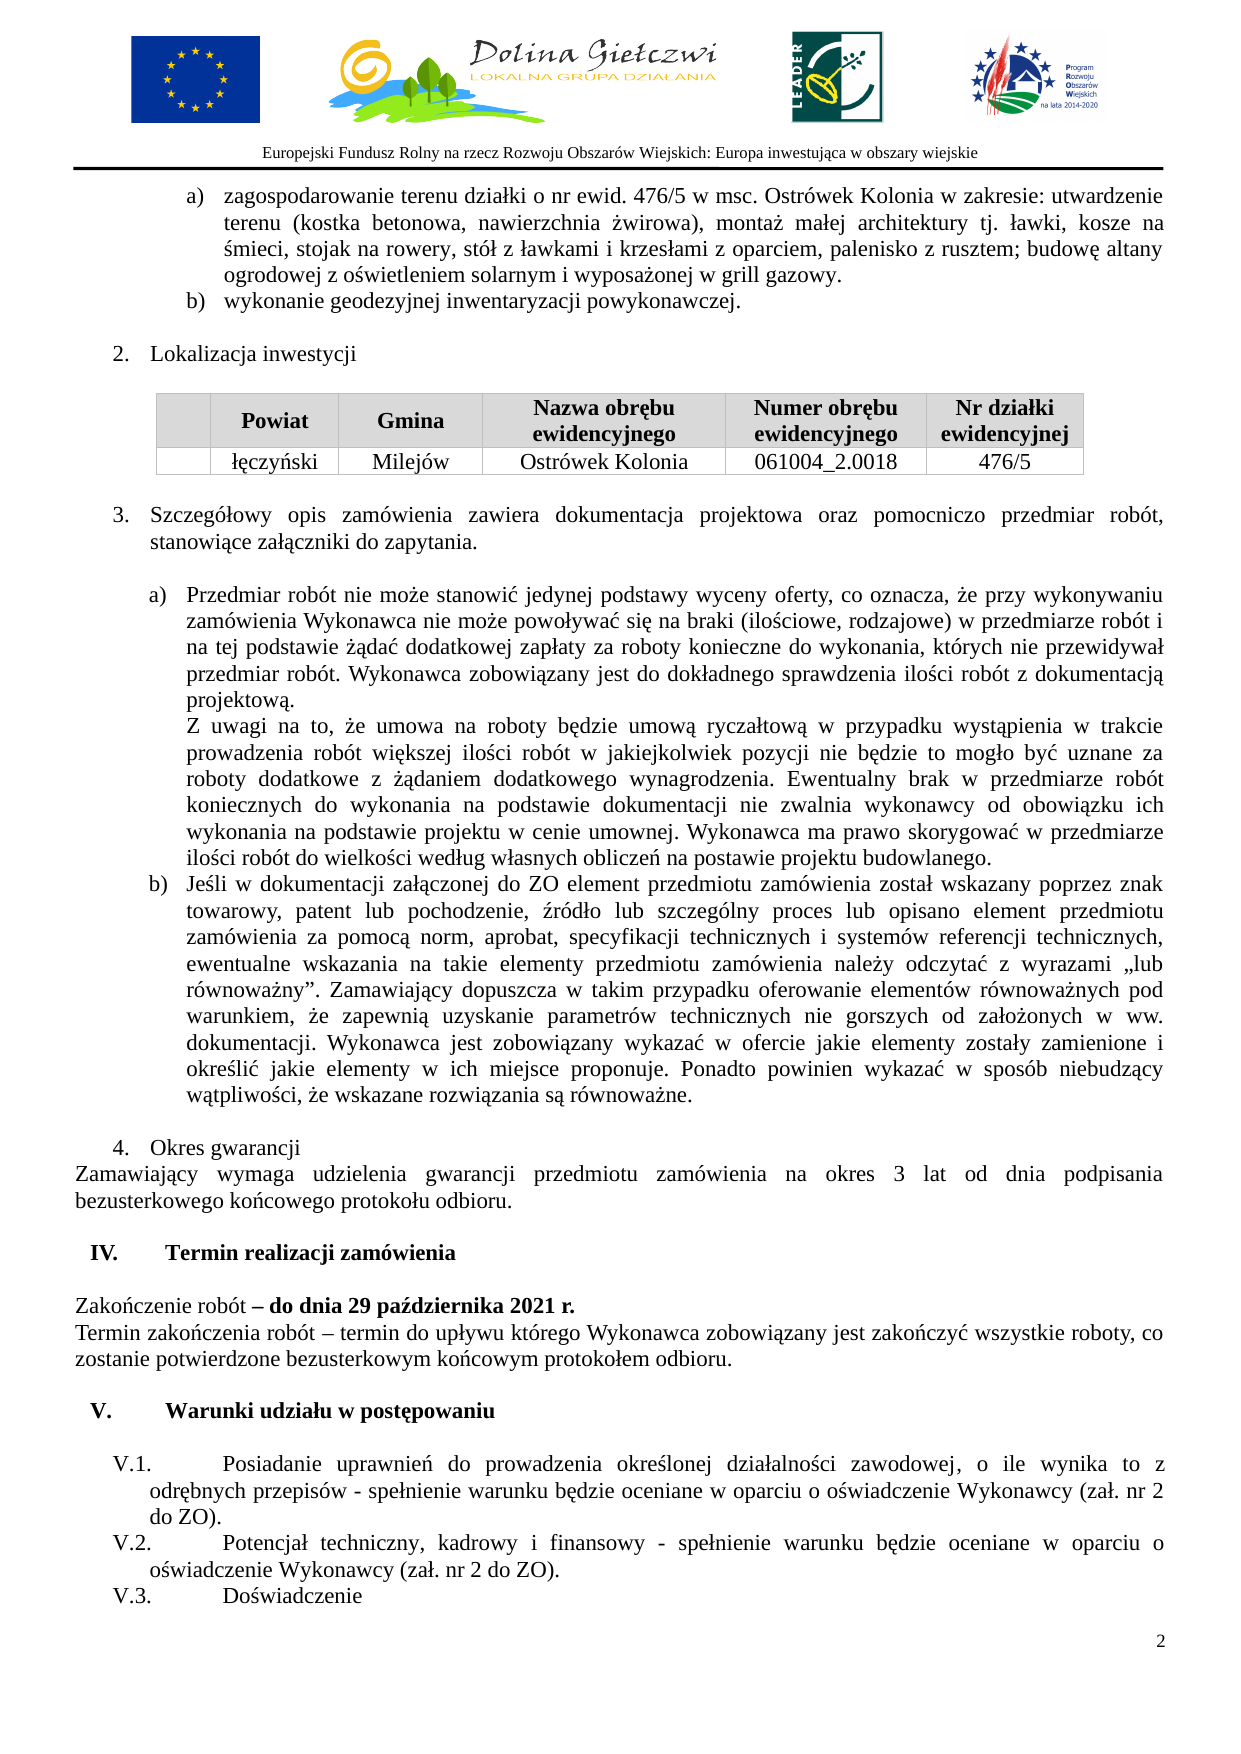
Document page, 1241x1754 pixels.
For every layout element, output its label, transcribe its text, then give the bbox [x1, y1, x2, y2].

picture [965, 29, 1108, 123]
table_cell łęczyński [211, 448, 338, 474]
picture [791, 31, 884, 123]
table_header Gmina [339, 394, 482, 447]
list Termin realizacji zamówienia [90, 1239, 1165, 1266]
list zagospodarowanie terenu działki o nr ewid. 476/5 w msc. Ostrówek Kolonia w zakresie: utwardzenie terenu (kostka betonowa, nawierzchnia żwirowa), montaż małej architektury tj. ławki, kosze na śmieci, stojak na rowery, stół z ławkami i krzesłami z oparciem, palenisko z rusztem; budowę altany ogrodowej z oświetleniem solarnym i wyposażonej w grill gazowy. [186, 182, 1165, 288]
list Przedmiar robót nie może stanowić jedynej podstawy wyceny oferty, co oznacza, że przy wykonywaniu zamówienia Wykonawca nie może powoływać się na braki (ilościowe, rodzajowe) w przedmiarze robót i na tej podstawie żądać dodatkowej zapłaty za roboty konieczne do wykonania, których nie przewidywał przedmiar robót. Wykonawca zobowiązany jest do dokładnego sprawdzenia ilości robót z dokumentacją projektową. [149, 581, 1165, 712]
text Zakończenie robót – do dnia 29 października 2021 r. [75, 1292, 1165, 1318]
list Jeśli w dokumentacji załączonej do ZO element przedmiotu zamówienia został wskazany poprzez znak towarowy, patent lub pochodzenie, źródło lub szczególny proces lub opisano element przedmiotu zamówienia za pomocą norm, aprobat, specyfikacji technicznych i systemów referencji technicznych, ewentualne wskazania na takie elementy przedmiotu zamówienia należy odczytać z wyrazami „lub równoważny”. Zamawiający dopuszcza w takim przypadku oferowanie elementów równoważnych pod warunkiem, że zapewnią uzyskanie parametrów technicznych nie gorszych od założonych w ww. dokumentacji. Wykonawca jest zobowiązany wykazać w ofercie jakie elementy zostały zamienione i określić jakie elementy w ich miejsce proponuje. Ponadto powinien wykazać w sposób niebudzący wątpliwości, że wskazane rozwiązania są równoważne. [149, 871, 1165, 1108]
list Okres gwarancji [112, 1134, 1165, 1160]
list Warunki udziału w postępowaniu [90, 1398, 1165, 1424]
table_cell 476/5 [927, 448, 1083, 474]
table_cell [157, 448, 210, 474]
text Termin zakończenia robót – termin do upływu którego Wykonawca zobowiązany jest zakończyć wszystkie roboty, co zostanie potwierdzone bezusterkowym końcowym protokołem odbioru. [75, 1318, 1165, 1371]
table_header Numer obrębu ewidencyjnego [726, 394, 926, 447]
list Szczegółowy opis zamówienia zawiera dokumentacja projektowa oraz pomocniczo przedmiar robót, stanowiące załączniki do zapytania. [112, 502, 1165, 554]
table_header Nr działki ewidencyjnej [927, 394, 1083, 447]
list Doświadczenie [112, 1582, 1165, 1608]
list wykonanie geodezyjnej inwentaryzacji powykonawczej. [186, 288, 1165, 314]
table_cell 061004_2.0018 [726, 448, 926, 474]
text Z uwagi na to, że umowa na roboty będzie umową ryczałtową w przypadku wystąpienia w trakcie prowadzenia robót większej ilości robót w jakiejkolwiek pozycji nie będzie to mogło być uznane za roboty dodatkowe z żądaniem dodatkowego wynagrodzenia. Ewentualny brak w przedmiarze robót koniecznych do wykonania na podstawie dokumentacji nie zwalnia wykonawcy od obowiązku ich wykonania na podstawie projektu w cenie umownej. Wykonawca ma prawo skorygować w przedmiarze ilości robót do wielkości według własnych obliczeń na postawie projektu budowlanego. [186, 712, 1165, 871]
table_cell Milejów [339, 448, 482, 474]
list Lokalizacja inwestycji [112, 340, 1165, 367]
picture [328, 39, 717, 123]
table_header Nazwa obrębu ewidencyjnego [483, 394, 725, 447]
table_cell Ostrówek Kolonia [483, 448, 725, 474]
picture [131, 36, 260, 123]
table_header Powiat [211, 394, 338, 447]
table_header [157, 394, 210, 447]
list Posiadanie uprawnień do prowadzenia określonej działalności zawodowej, o ile wynika to z odrębnych przepisów - spełnienie warunku będzie oceniane w oparciu o oświadczenie Wykonawcy (zał. nr 2 do ZO). [112, 1450, 1165, 1529]
list Potencjał techniczny, kadrowy i finansowy - spełnienie warunku będzie oceniane w oparciu o oświadczenie Wykonawcy (zał. nr 2 do ZO). [112, 1529, 1165, 1582]
text Zamawiający wymaga udzielenia gwarancji przedmiotu zamówienia na okres 3 lat od dnia podpisania bezusterkowego końcowego protokołu odbioru. [75, 1160, 1165, 1213]
